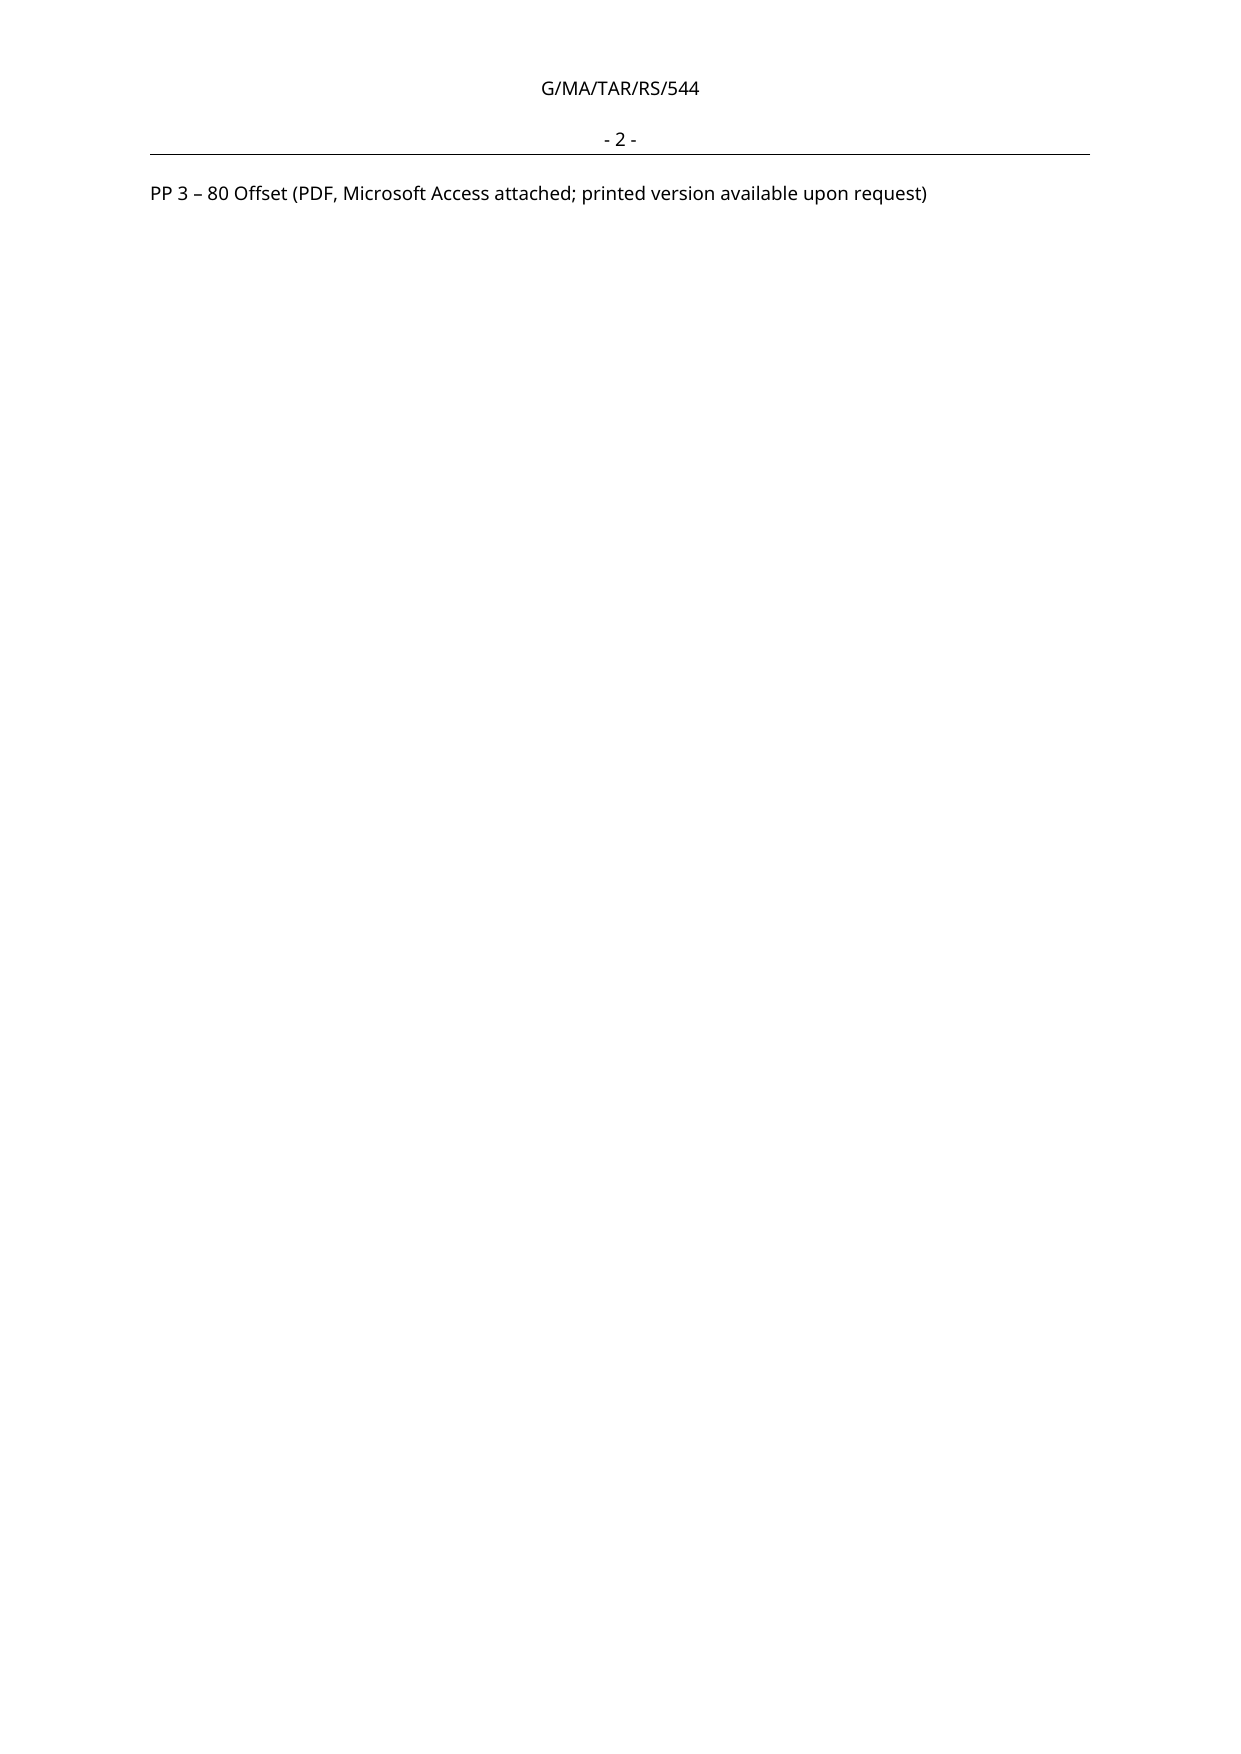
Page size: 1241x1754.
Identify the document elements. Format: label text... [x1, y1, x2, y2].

text PP 3 – 80 Offset (PDF, Microsoft Access attached; printed version available upon request) [150, 180, 1090, 206]
